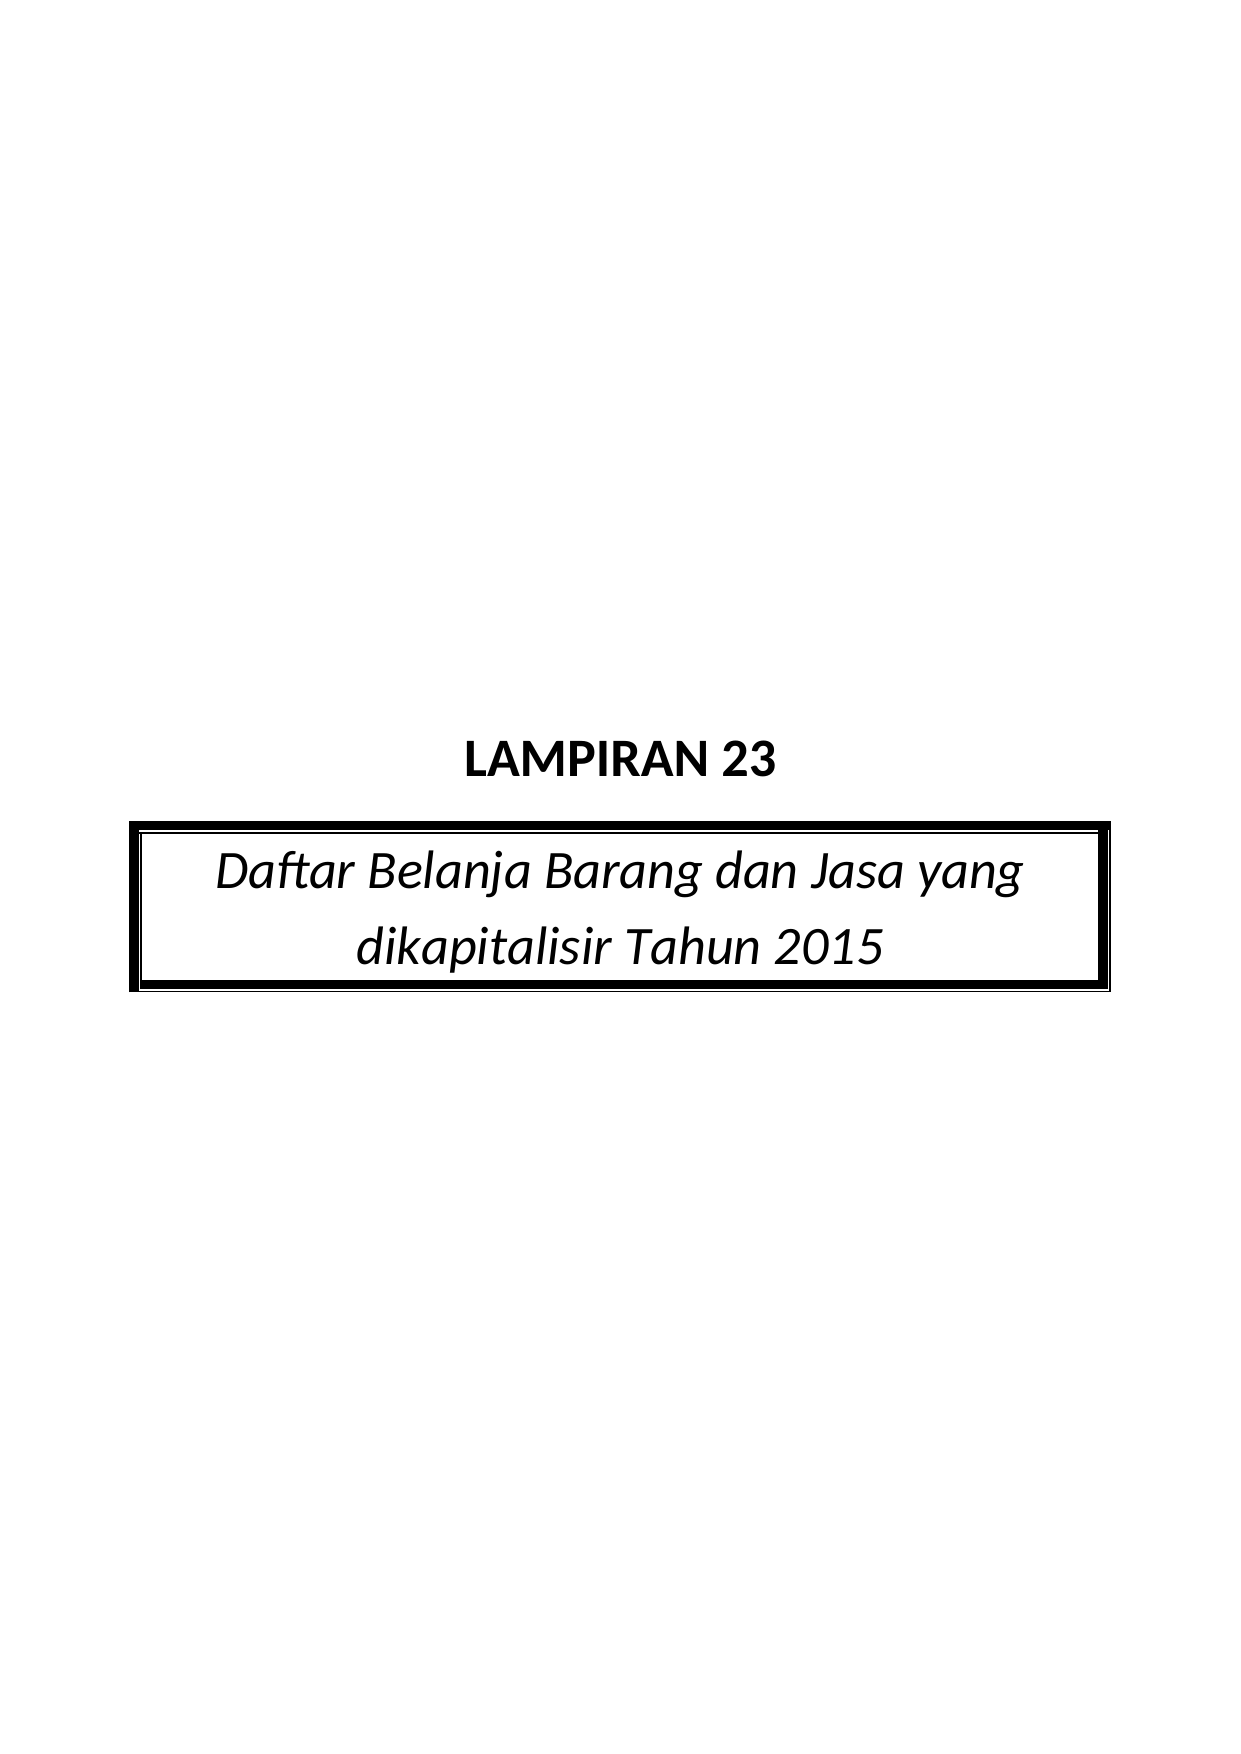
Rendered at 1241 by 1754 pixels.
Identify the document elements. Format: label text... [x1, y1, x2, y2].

text Daftar Belanja Barang dan Jasa yang dikapitalisir Tahun 2015 [142, 834, 1098, 980]
text LAMPIRAN 23 [150, 724, 1090, 790]
